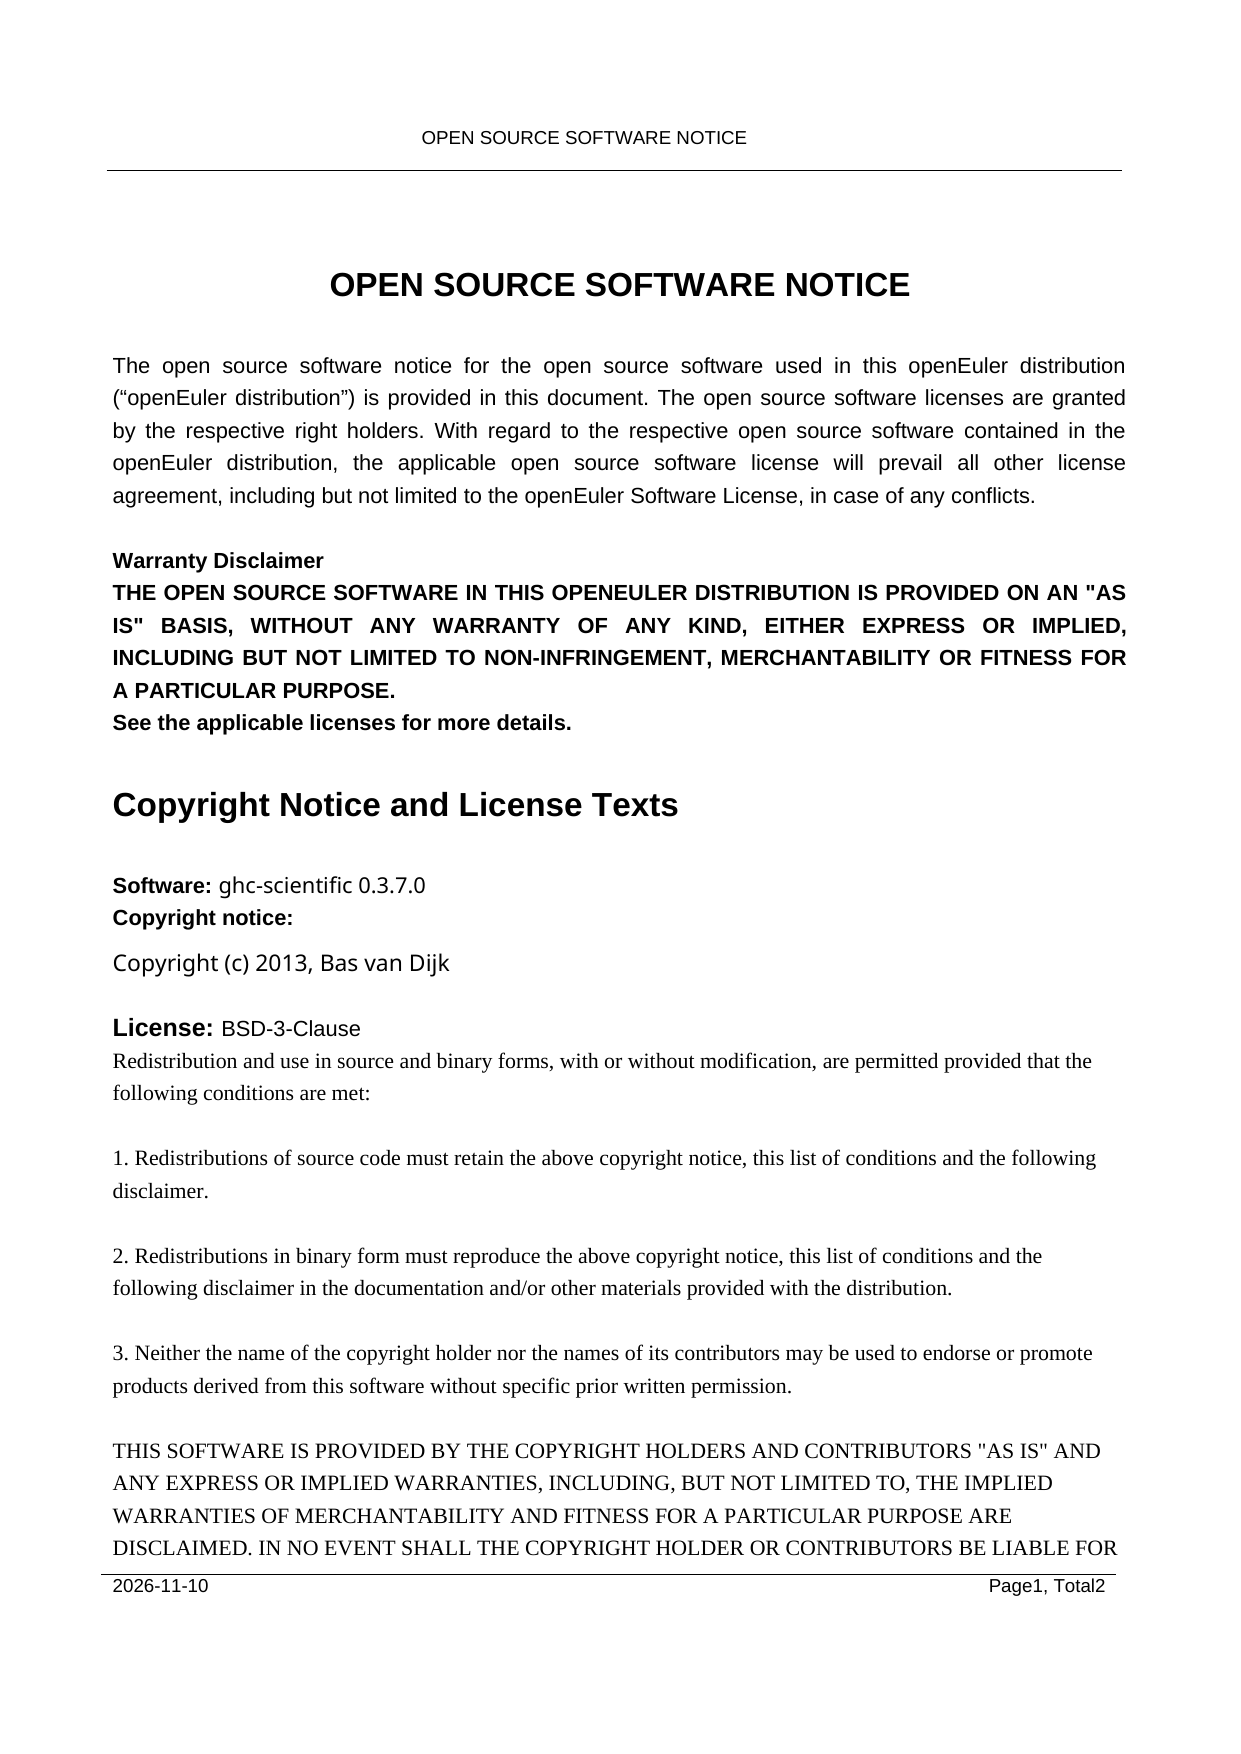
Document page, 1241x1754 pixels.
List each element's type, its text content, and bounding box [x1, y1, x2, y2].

text License: BSD-3-Clause [112, 1012, 1128, 1044]
text The open source software notice for the open source software used in this openEuler distribution (“openEuler distribution”) is provided in this document. The open source software licenses are granted by the respective right holders. With regard to the respective open source software contained in the openEuler distribution, the applicable open source software license will prevail all other license agreement, including but not limited to the openEuler Software License, in case of any conflicts. [112, 349, 1128, 511]
text Copyright notice: [112, 901, 1128, 934]
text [112, 1044, 1128, 1564]
title Software: ghc-scientific 0.3.7.0 [112, 869, 1128, 901]
text Copyright (c) 2013, Bas van Dijk [112, 947, 1128, 1012]
text Copyright Notice and License Texts [112, 771, 1128, 836]
text THE OPEN SOURCE SOFTWARE IN THIS OPENEULER DISTRIBUTION IS PROVIDED ON AN "AS IS" BASIS, WITHOUT ANY WARRANTY OF ANY KIND, EITHER EXPRESS OR IMPLIED, INCLUDING BUT NOT LIMITED TO NON-INFRINGEMENT, MERCHANTABILITY OR FITNESS FOR A PARTICULAR PURPOSE. See the applicable licenses for more details. [112, 576, 1128, 739]
text OPEN SOURCE SOFTWARE NOTICE [112, 251, 1128, 316]
text Warranty Disclaimer [112, 544, 1128, 576]
